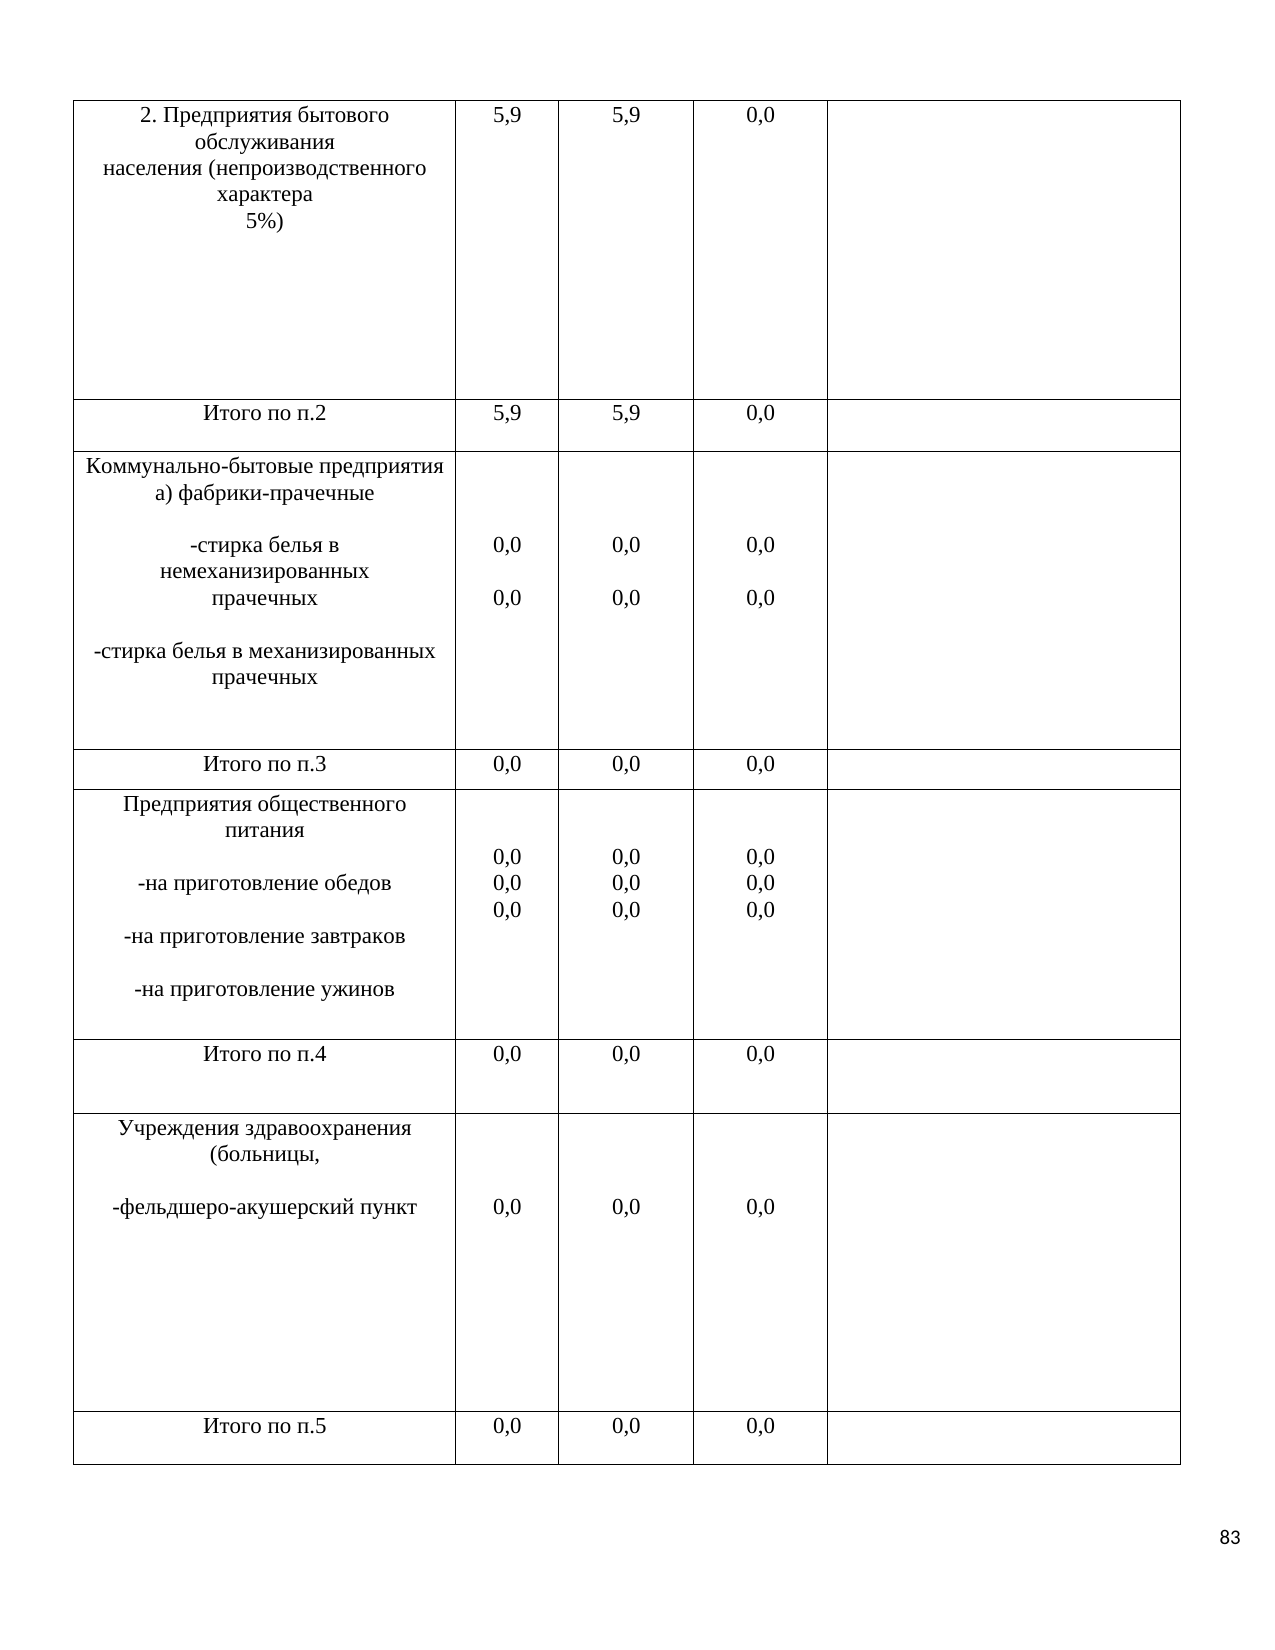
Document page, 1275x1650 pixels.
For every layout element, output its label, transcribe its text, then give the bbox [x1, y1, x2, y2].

table_cell Итого по п.4 [74, 1040, 455, 1113]
table_cell Итого по п.2 [74, 400, 455, 451]
table_cell [828, 452, 1180, 749]
table_cell Предприятия общественного питания -на приготовление обедов -на приготовление завтраков -на приготовление ужинов [74, 790, 455, 1039]
table_cell 0,0 [456, 750, 558, 789]
table_cell 0,0 0,0 0,0 [694, 790, 827, 1039]
table_cell 0,0 [694, 750, 827, 789]
table_cell 0,0 [559, 750, 693, 789]
table_cell 0,0 0,0 [456, 452, 558, 749]
table_cell Коммунально-бытовые предприятия а) фабрики-прачечные -стирка белья в немеханизированных прачечных -стирка белья в механизированных прачечных [74, 452, 455, 749]
table_cell 0,0 0,0 0,0 [456, 790, 558, 1039]
table_cell 0,0 [694, 400, 827, 451]
table_cell 0,0 0,0 0,0 [559, 790, 693, 1039]
table_cell Итого по п.5 [74, 1412, 455, 1464]
table_cell 0,0 0,0 [559, 452, 693, 749]
table_cell 0,0 [559, 1114, 693, 1411]
table_cell Учреждения здравоохранения (больницы, -фельдшеро-акушерский пункт [74, 1114, 455, 1411]
table_cell 0,0 0,0 [694, 452, 827, 749]
table_cell 0,0 [456, 1412, 558, 1464]
table_cell 0,0 [559, 1040, 693, 1113]
table_cell 5,9 [559, 101, 693, 398]
table_cell 0,0 [694, 1114, 827, 1411]
table_cell [828, 1412, 1180, 1464]
table_cell [828, 790, 1180, 1039]
table_cell [828, 1114, 1180, 1411]
table_cell 5,9 [456, 400, 558, 451]
table_cell 5,9 [456, 101, 558, 398]
table_cell 2. Предприятия бытового обслуживания населения (непроизводственного характера 5%) [74, 101, 455, 398]
table_cell 0,0 [456, 1114, 558, 1411]
table_cell [828, 750, 1180, 789]
table_cell 5,9 [559, 400, 693, 451]
table_cell 0,0 [694, 1412, 827, 1464]
table_cell [828, 400, 1180, 451]
table_cell 0,0 [694, 1040, 827, 1113]
table_cell 0,0 [559, 1412, 693, 1464]
table_cell [828, 101, 1180, 398]
table_cell 0,0 [456, 1040, 558, 1113]
table_cell Итого по п.3 [74, 750, 455, 789]
table_cell 0,0 [694, 101, 827, 398]
table_cell [828, 1040, 1180, 1113]
